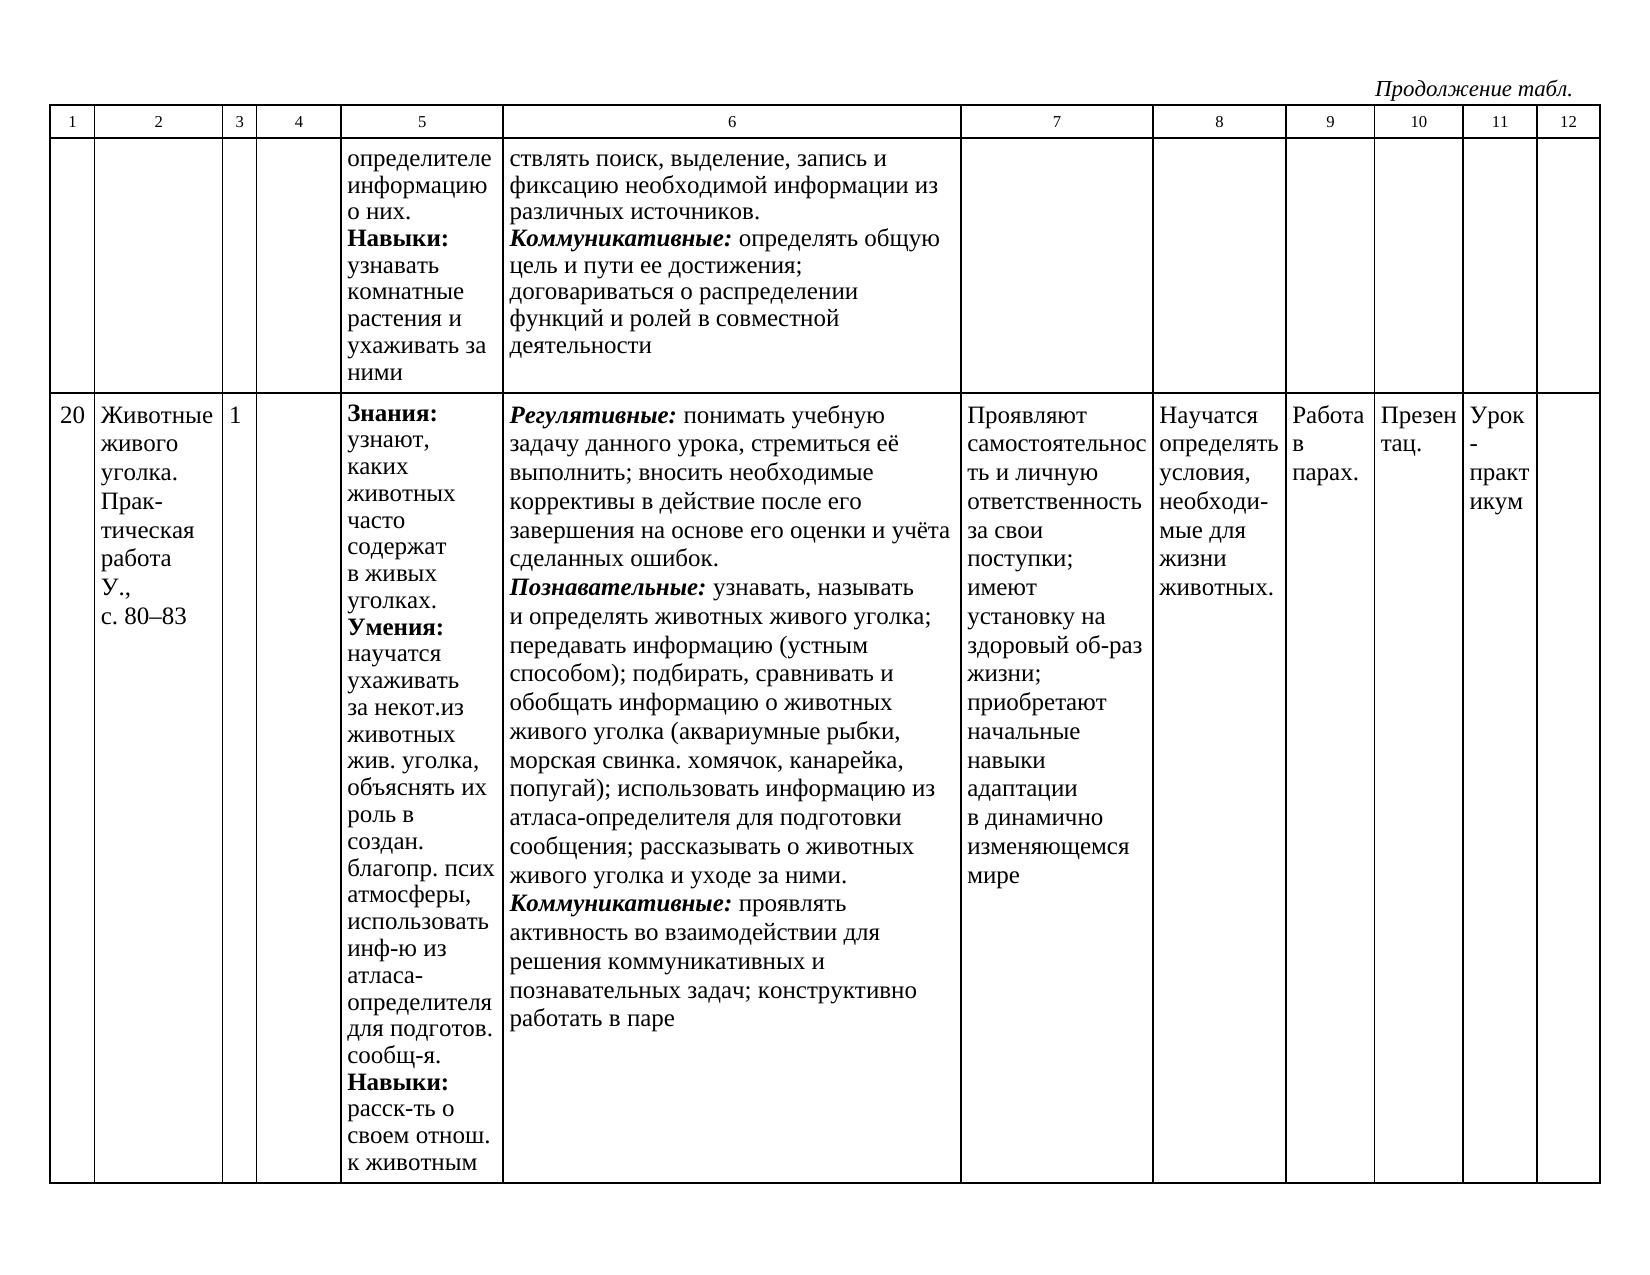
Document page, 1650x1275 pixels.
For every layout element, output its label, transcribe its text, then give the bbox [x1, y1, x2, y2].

table_cell определителе информацию о них. Навыки: узнавать комнатные растения и ухаживать за ними [342, 139, 502, 392]
table_cell Презентац. [1375, 394, 1462, 1182]
table_header 11 [1464, 106, 1536, 137]
table_cell [257, 139, 340, 392]
table_cell [962, 139, 1152, 392]
table_cell [257, 394, 340, 1182]
table_cell 1 [223, 394, 256, 1182]
table_header 6 [504, 106, 960, 137]
table_header 4 [257, 106, 340, 137]
text Продолжение табл. [75, 75, 1575, 101]
table_cell Научатся определять условия, необходи-мые для жизни животных. [1154, 394, 1285, 1182]
table_cell Работа в парах. [1287, 394, 1374, 1182]
table_cell [1464, 139, 1536, 392]
table_cell Проявляют самостоятельность и личную ответственность за свои поступки; имеют установку на здоровый об-раз жизни; приобретают начальные навыки адаптации в динамично изменяющемся мире [962, 394, 1152, 1182]
table_cell Знания: узнают, каких животных часто содержат в живых уголках. Умения: научатся ухаживать за некот.из животных жив. уголка, объяснять их роль в создан. благопр. псих атмосферы, использовать инф-ю из атласа-определителя для подготов. сообщ-я. Навыки: расск-ть о своем отнош. к животным [342, 394, 502, 1182]
table_header 10 [1375, 106, 1462, 137]
table_cell [1538, 139, 1599, 392]
table_header 5 [342, 106, 502, 137]
table_cell [1375, 139, 1462, 392]
table_cell Урок-практикум [1464, 394, 1536, 1182]
table_cell [1538, 394, 1599, 1182]
table_header 1 [51, 106, 94, 137]
table_header 8 [1154, 106, 1285, 137]
table_cell [223, 139, 256, 392]
table_cell [1154, 139, 1285, 392]
table_cell Регулятивные: понимать учебную задачу данного урока, стремиться её выполнить; вносить необходимые коррективы в действие после его завершения на основе его оценки и учёта сделанных ошибок. Познавательные: узнавать, называть и определять животных живого уголка; передавать информацию (устным способом); подбирать, сравнивать и обобщать информацию о животных живого уголка (аквариумные рыбки, морская свинка. хомячок, канарейка, попугай); использовать информацию из атласа-определителя для подготовки сообщения; рассказывать о животных живого уголка и уходе за ними. Коммуникативные: проявлять активность во взаимодействии для решения коммуникативных и познавательных задач; конструктивно работать в паре [504, 394, 960, 1182]
table_cell 20 [51, 394, 94, 1182]
table_header 9 [1287, 106, 1374, 137]
table_cell [95, 139, 222, 392]
table_cell ствлять поиск, выделение, запись и фиксацию необходимой информации из различных источников. Коммуникативные: определять общую цель и пути ее достижения; договариваться о распределении функций и ролей в совместной деятельности [504, 139, 960, 392]
table_header 12 [1538, 106, 1599, 137]
table_cell [1287, 139, 1374, 392]
table_header 2 [95, 106, 222, 137]
table_header 3 [223, 106, 256, 137]
table_header 7 [962, 106, 1152, 137]
table_cell [51, 139, 94, 392]
table_cell Животные живого уголка. Прак-тическая работа У., с. 80–83 [95, 394, 222, 1182]
